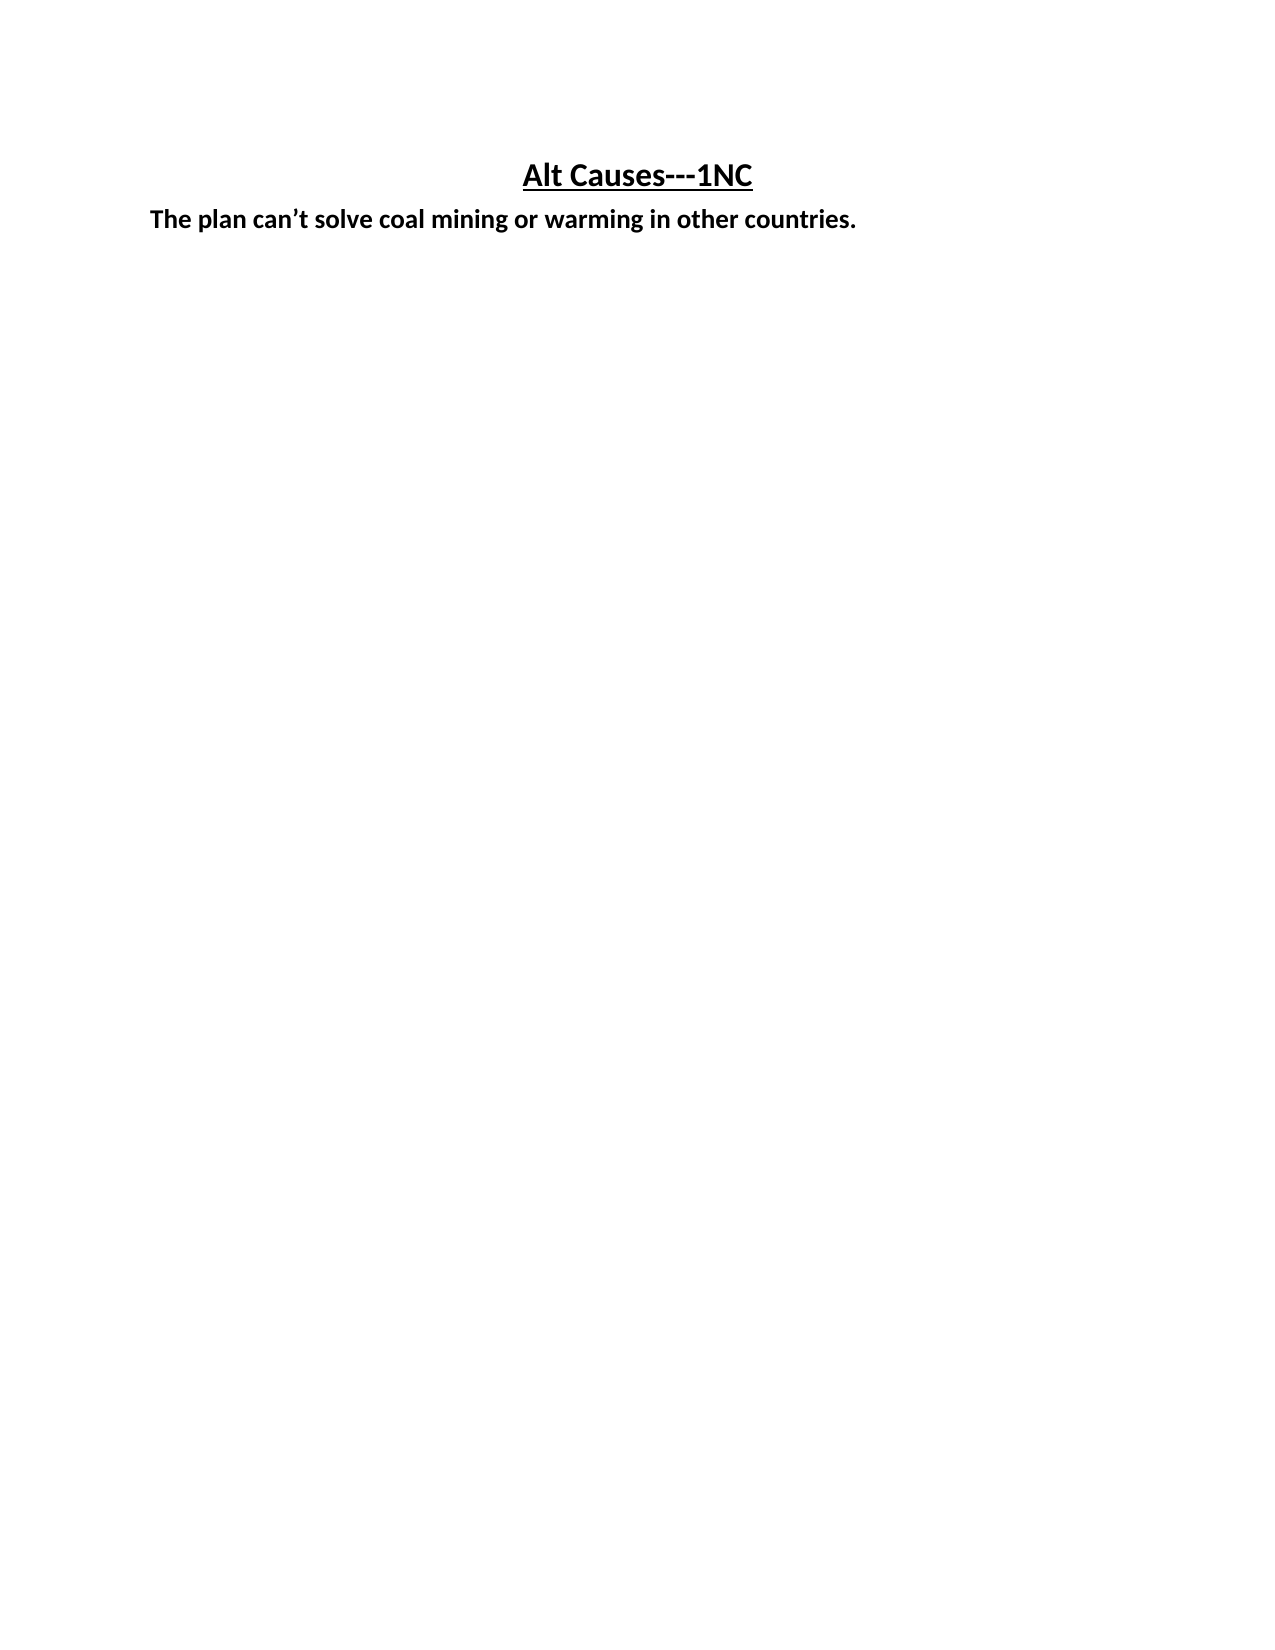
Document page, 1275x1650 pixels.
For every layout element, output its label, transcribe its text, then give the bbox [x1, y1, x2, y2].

text The plan can’t solve coal mining or warming in other countries. [150, 202, 1125, 235]
subtitle Alt Causes---1NC [150, 154, 1125, 195]
